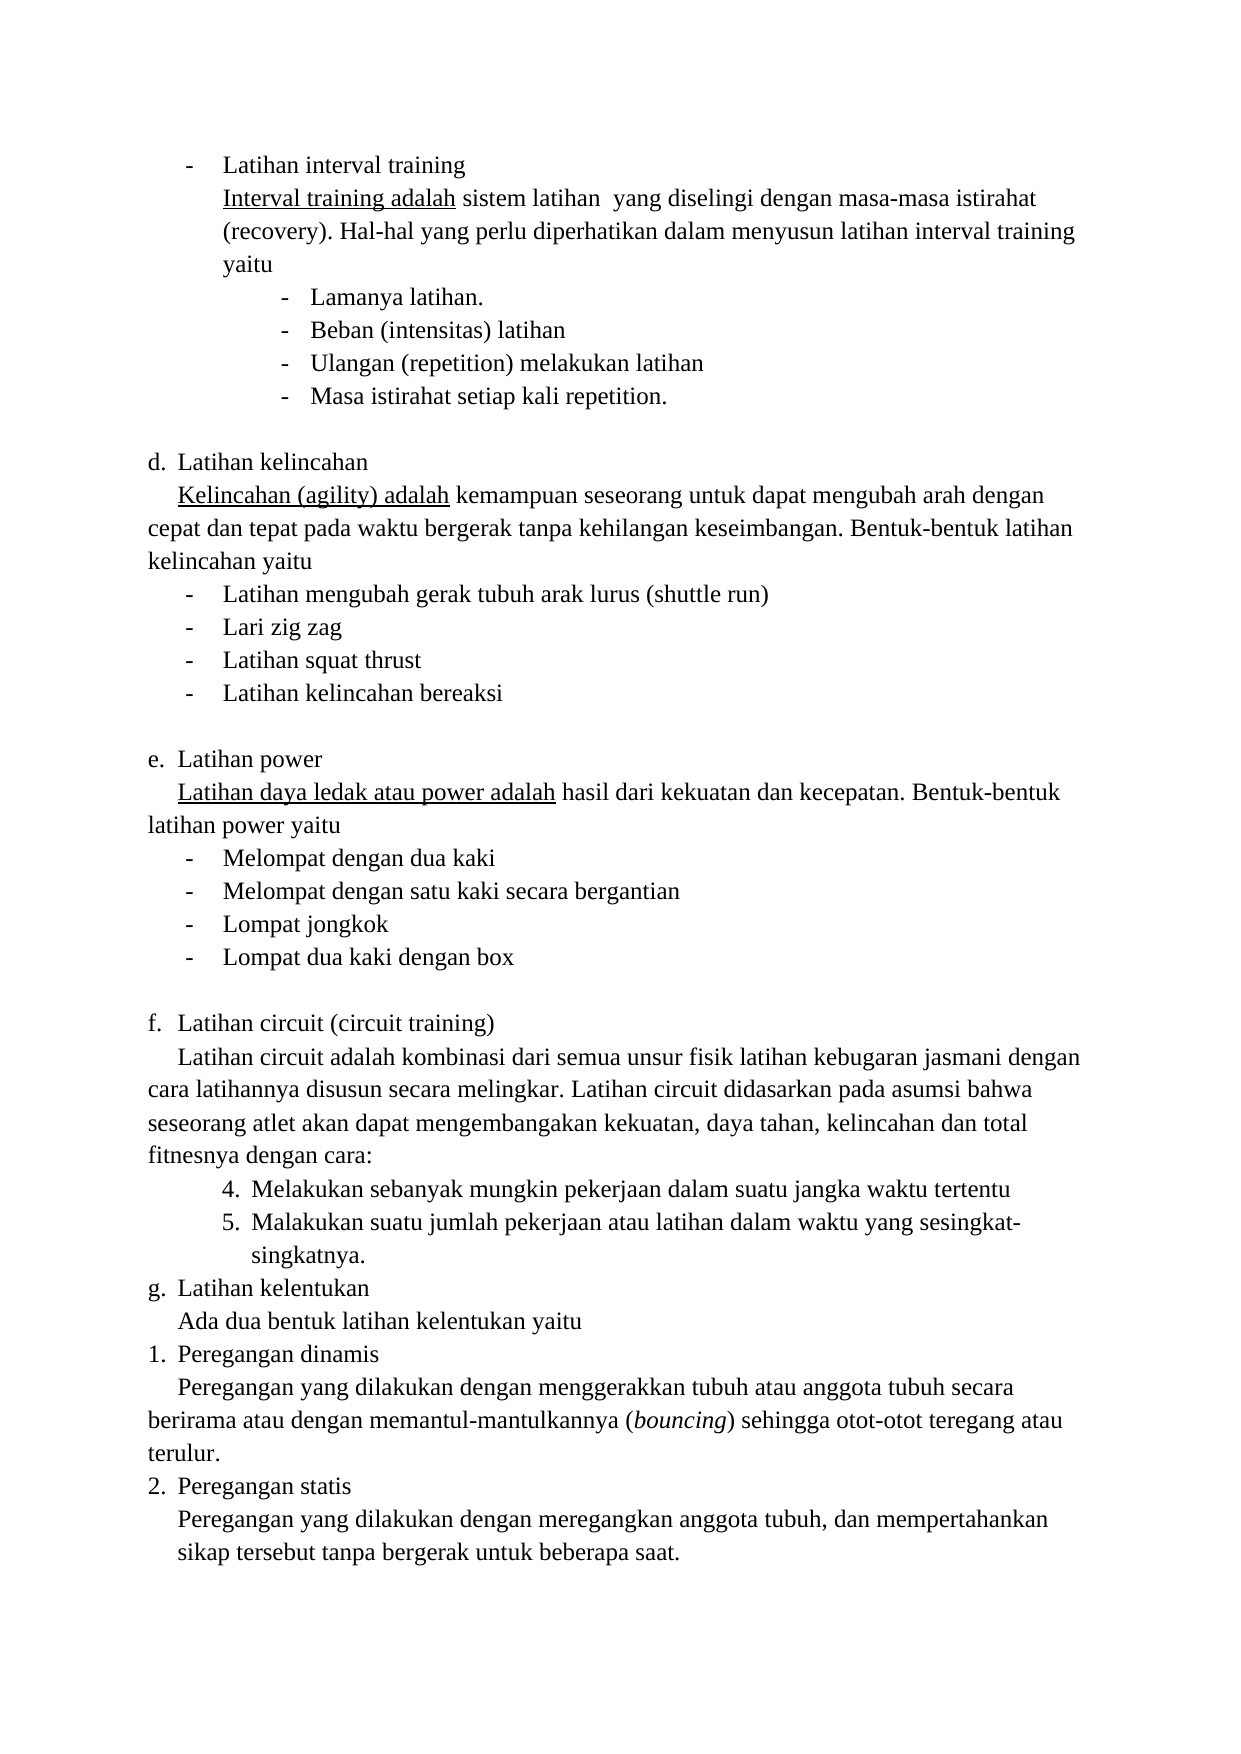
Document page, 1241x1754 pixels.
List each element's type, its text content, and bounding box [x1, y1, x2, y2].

list Latihan daya ledak atau power adalah hasil dari kekuatan dan kecepatan. Bentuk-bentuk latihan power yaitu [148, 777, 1090, 839]
list Melompat dengan dua kaki [185, 843, 1090, 872]
list Lompat dua kaki dengan box [185, 942, 1090, 971]
list Latihan circuit (circuit training) [148, 1008, 1090, 1037]
list Latihan circuit adalah kombinasi dari semua unsur fisik latihan kebugaran jasmani dengan cara latihannya disusun secara melingkar. Latihan circuit didasarkan pada asumsi bahwa seseorang atlet akan dapat mengembangakan kekuatan, daya tahan, kelincahan dan total fitnesnya dengan cara: [148, 1042, 1090, 1169]
list Malakukan suatu jumlah pekerjaan atau latihan dalam waktu yang sesingkat-singkatnya. [222, 1207, 1090, 1268]
list Beban (intensitas) latihan [281, 315, 1090, 344]
list Lari zig zag [185, 612, 1090, 641]
list Latihan interval training [185, 150, 1090, 179]
list Peregangan dinamis [148, 1339, 1090, 1367]
list Latihan squat thrust [185, 645, 1090, 674]
list Lompat jongkok [185, 909, 1090, 938]
list Latihan kelentukan [148, 1273, 1090, 1301]
list Kelincahan (agility) adalah kemampuan seseorang untuk dapat mengubah arah dengan cepat dan tepat pada waktu bergerak tanpa kehilangan keseimbangan. Bentuk-bentuk latihan kelincahan yaitu [148, 480, 1090, 575]
list Masa istirahat setiap kali repetition. [281, 381, 1090, 410]
list Latihan kelincahan [148, 447, 1090, 476]
list Lamanya latihan. [281, 282, 1090, 311]
list Ada dua bentuk latihan kelentukan yaitu [177, 1306, 1090, 1334]
list Peregangan yang dilakukan dengan meregangkan anggota tubuh, dan mempertahankan sikap tersebut tanpa bergerak untuk beberapa saat. [177, 1504, 1090, 1566]
list Melompat dengan satu kaki secara bergantian [185, 876, 1090, 905]
list Latihan mengubah gerak tubuh arak lurus (shuttle run) [185, 579, 1090, 608]
list Ulangan (repetition) melakukan latihan [281, 348, 1090, 377]
list Latihan kelincahan bereaksi [185, 678, 1090, 707]
list Melakukan sebanyak mungkin pekerjaan dalam suatu jangka waktu tertentu [222, 1174, 1090, 1202]
list Peregangan statis [148, 1471, 1090, 1499]
list Interval training adalah sistem latihan yang diselingi dengan masa-masa istirahat (recovery). Hal-hal yang perlu diperhatikan dalam menyusun latihan interval training yaitu [223, 183, 1090, 278]
list Peregangan yang dilakukan dengan menggerakkan tubuh atau anggota tubuh secara berirama atau dengan memantul-mantulkannya (bouncing) sehingga otot-otot teregang atau terulur. [148, 1372, 1090, 1467]
list Latihan power [148, 744, 1090, 773]
